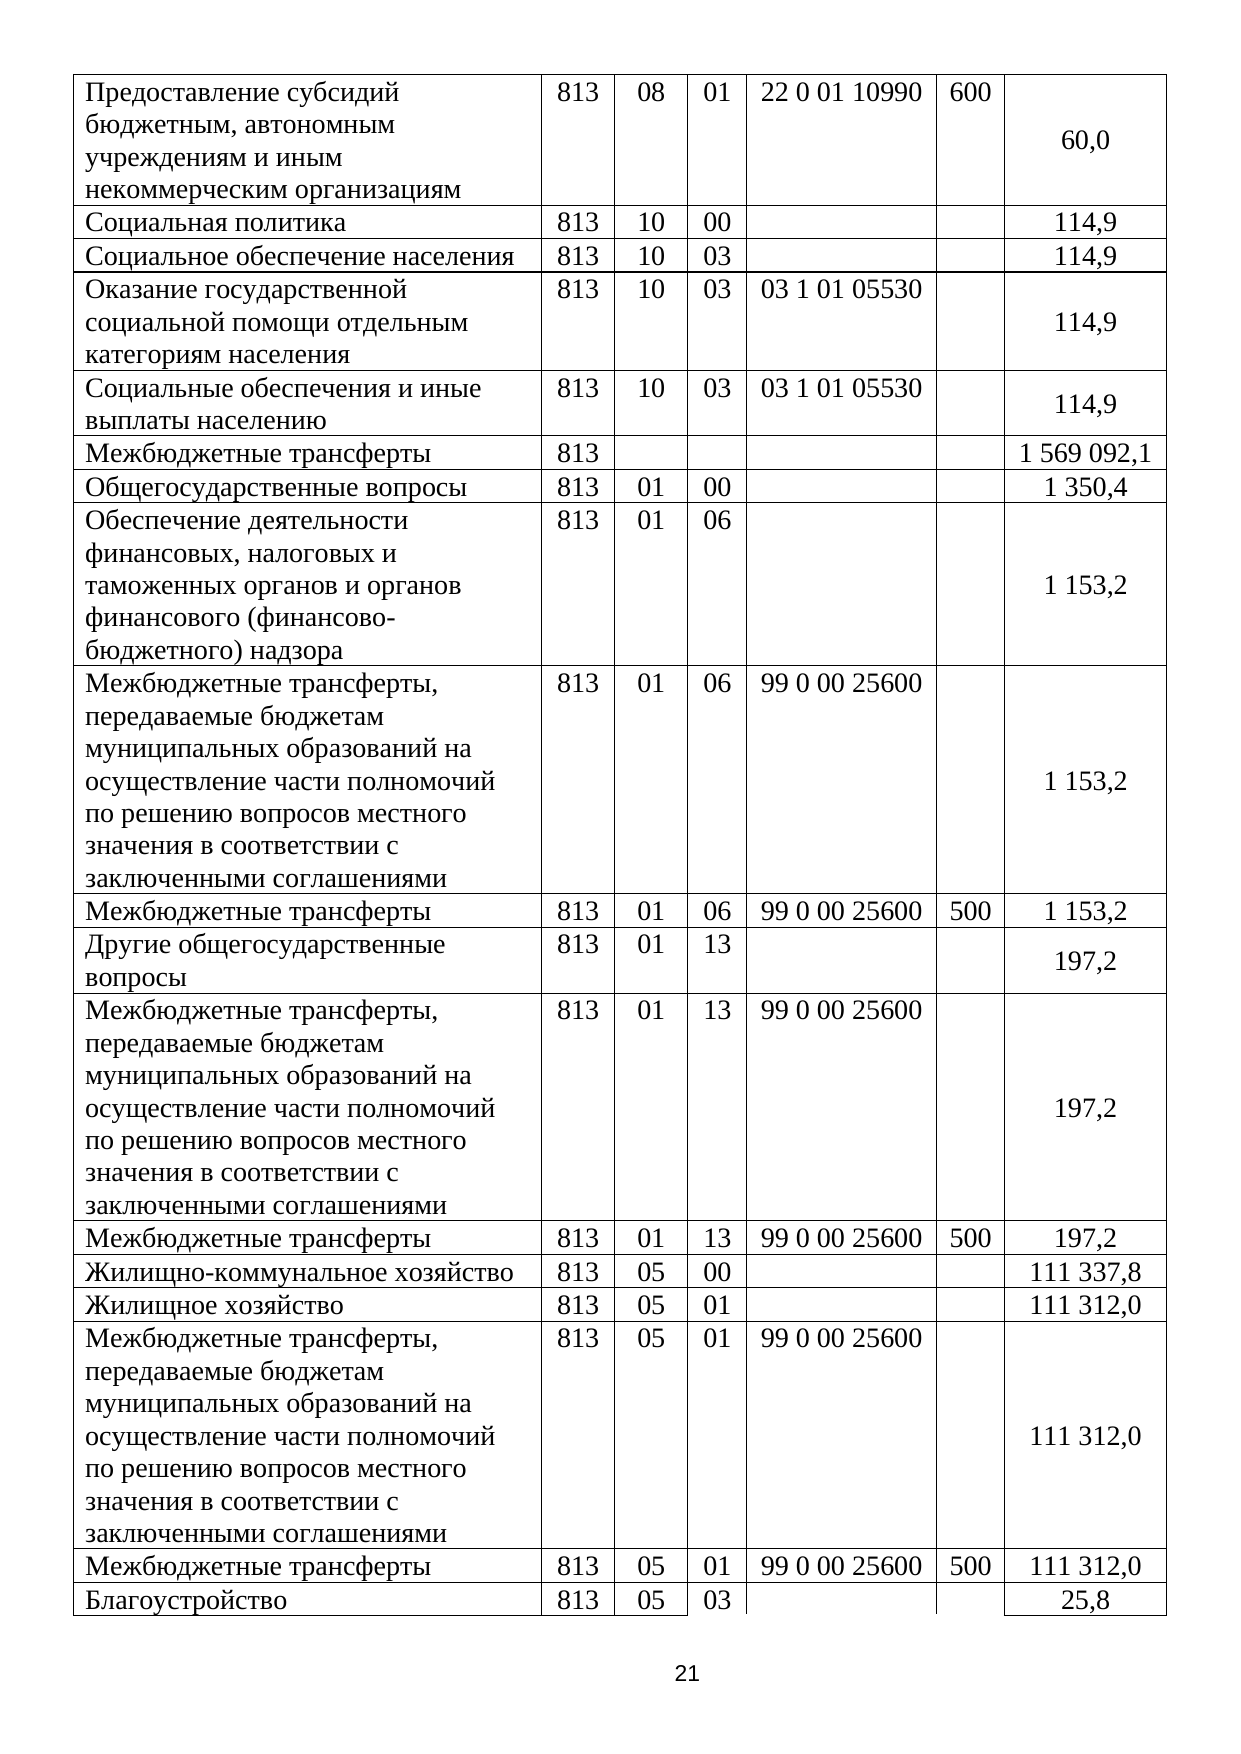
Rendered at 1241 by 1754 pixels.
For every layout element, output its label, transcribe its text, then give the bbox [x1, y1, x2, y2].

table_cell 813 [542, 1322, 614, 1548]
table_cell 500 [937, 894, 1004, 927]
table_cell 813 [542, 1583, 614, 1615]
table_cell 111 312,0 [1005, 1322, 1166, 1548]
table_cell 197,2 [1005, 928, 1166, 992]
table_cell Межбюджетные трансферты, передаваемые бюджетам муниципальных образований на осуществление части полномочий по решению вопросов местного значения в соответствии с заключенными соглашениями [74, 994, 541, 1220]
table_cell 03 1 01 05530 [747, 371, 936, 435]
table_cell Социальное обеспечение населения [74, 239, 541, 271]
table_cell 06 [688, 666, 746, 893]
table_cell Жилищное хозяйство [74, 1288, 541, 1321]
table_cell 05 [615, 1583, 687, 1615]
table_cell 05 [615, 1255, 687, 1287]
table_cell [937, 503, 1004, 665]
table_cell Оказание государственной социальной помощи отдельным категориям населения [74, 273, 541, 369]
table_cell [937, 994, 1004, 1220]
table_cell Межбюджетные трансферты, передаваемые бюджетам муниципальных образований на осуществление части полномочий по решению вопросов местного значения в соответствии с заключенными соглашениями [74, 666, 541, 893]
table_cell [747, 470, 936, 502]
table_cell Межбюджетные трансферты [74, 1549, 541, 1582]
table_cell 06 [688, 503, 746, 665]
table_cell 813 [542, 994, 614, 1220]
table_cell 03 [688, 371, 746, 435]
table_cell 1 569 092,1 [1005, 436, 1166, 469]
table_cell [688, 436, 746, 469]
table_cell 813 [542, 666, 614, 893]
table_cell 111 337,8 [1005, 1255, 1166, 1287]
table_cell [747, 239, 936, 271]
table_cell Межбюджетные трансферты, передаваемые бюджетам муниципальных образований на осуществление части полномочий по решению вопросов местного значения в соответствии с заключенными соглашениями [74, 1322, 541, 1548]
table_cell Межбюджетные трансферты [74, 436, 541, 469]
table_cell 01 [615, 666, 687, 893]
table_cell 197,2 [1005, 994, 1166, 1220]
table_cell 60,0 [1005, 75, 1166, 204]
table_cell Жилищно-коммунальное хозяйство [74, 1255, 541, 1287]
table_cell 813 [542, 1288, 614, 1321]
table_cell 05 [615, 1322, 687, 1548]
table_cell 03 [688, 1583, 746, 1615]
table_cell 114,9 [1005, 371, 1166, 435]
table_cell 500 [937, 1221, 1004, 1254]
table_cell [747, 436, 936, 469]
table_cell Социальная политика [74, 206, 541, 238]
table_cell 13 [688, 928, 746, 992]
table_cell 01 [615, 1221, 687, 1254]
table_cell [937, 470, 1004, 502]
table_cell 01 [688, 1322, 746, 1548]
table_cell [937, 436, 1004, 469]
table_cell 99 0 00 25600 [747, 666, 936, 893]
table_cell 01 [615, 894, 687, 927]
table_cell Межбюджетные трансферты [74, 1221, 541, 1254]
table_cell 08 [615, 75, 687, 204]
table_cell 00 [688, 1255, 746, 1287]
table_cell Другие общегосударственные вопросы [74, 928, 541, 992]
table_cell [937, 206, 1004, 238]
table_cell [746, 1583, 936, 1615]
table_cell 99 0 00 25600 [747, 994, 936, 1220]
table_cell 06 [688, 894, 746, 927]
table_cell 197,2 [1005, 1221, 1166, 1254]
table_cell [747, 206, 936, 238]
table_cell 25,8 [1005, 1583, 1166, 1615]
table_cell 813 [542, 273, 614, 369]
table_cell 1 153,2 [1005, 666, 1166, 893]
table_cell 10 [615, 371, 687, 435]
table_cell 813 [542, 1255, 614, 1287]
table_cell 01 [688, 1549, 746, 1582]
table_cell 111 312,0 [1005, 1288, 1166, 1321]
table_cell [747, 1288, 936, 1321]
table_cell [937, 1322, 1004, 1548]
table_cell 813 [542, 1549, 614, 1582]
table_cell 114,9 [1005, 206, 1166, 238]
table_cell 00 [688, 206, 746, 238]
table_cell [937, 239, 1004, 271]
table_cell 99 0 00 25600 [747, 1221, 936, 1254]
table_cell [937, 1255, 1004, 1287]
table_cell Благоустройство [74, 1583, 541, 1615]
table_cell 813 [542, 436, 614, 469]
table_cell 00 [688, 470, 746, 502]
table_cell 99 0 00 25600 [747, 1549, 936, 1582]
table_cell 114,9 [1005, 239, 1166, 271]
table_cell 03 [688, 273, 746, 369]
table_cell 13 [688, 994, 746, 1220]
table_cell 813 [542, 75, 614, 204]
table_cell 01 [688, 1288, 746, 1321]
table_cell 813 [542, 894, 614, 927]
table_cell 05 [615, 1288, 687, 1321]
table_cell 22 0 01 10990 [747, 75, 936, 204]
table_cell [937, 1288, 1004, 1321]
table_cell 500 [937, 1549, 1004, 1582]
table_cell 10 [615, 206, 687, 238]
table_cell 99 0 00 25600 [747, 1322, 936, 1548]
table_cell [747, 928, 936, 992]
table_cell Общегосударственные вопросы [74, 470, 541, 502]
table_cell Межбюджетные трансферты [74, 894, 541, 927]
table_cell 813 [542, 239, 614, 271]
table_cell 01 [688, 75, 746, 204]
table_cell 813 [542, 371, 614, 435]
table_cell [936, 1583, 1004, 1615]
table_cell [937, 371, 1004, 435]
table_cell Обеспечение деятельности финансовых, налоговых и таможенных органов и органов финансового (финансово-бюджетного) надзора [74, 503, 541, 665]
table_cell 99 0 00 25600 [747, 894, 936, 927]
table_cell 813 [542, 470, 614, 502]
table_cell 03 1 01 05530 [747, 273, 936, 369]
table_cell 05 [615, 1549, 687, 1582]
table_cell 10 [615, 239, 687, 271]
table_cell [937, 666, 1004, 893]
table_cell 114,9 [1005, 273, 1166, 369]
table_cell [747, 503, 936, 665]
table_cell 10 [615, 273, 687, 369]
table_cell 111 312,0 [1005, 1549, 1166, 1582]
table_cell 1 153,2 [1005, 894, 1166, 927]
table_cell 01 [615, 503, 687, 665]
table_cell [937, 928, 1004, 992]
table_cell 813 [542, 503, 614, 665]
table_cell 600 [937, 75, 1004, 204]
table_cell [937, 273, 1004, 369]
table_cell 813 [542, 206, 614, 238]
table_cell 03 [688, 239, 746, 271]
table_cell 813 [542, 1221, 614, 1254]
table_cell 13 [688, 1221, 746, 1254]
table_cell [74, 75, 541, 204]
table_cell 1 153,2 [1005, 503, 1166, 665]
table_cell 813 [542, 928, 614, 992]
table_cell 01 [615, 994, 687, 1220]
table_cell 01 [615, 928, 687, 992]
table_cell 1 350,4 [1005, 470, 1166, 502]
table_cell [747, 1255, 936, 1287]
table_cell [615, 436, 687, 469]
table_cell Социальные обеспечения и иные выплаты населению [74, 371, 541, 435]
table_cell 01 [615, 470, 687, 502]
